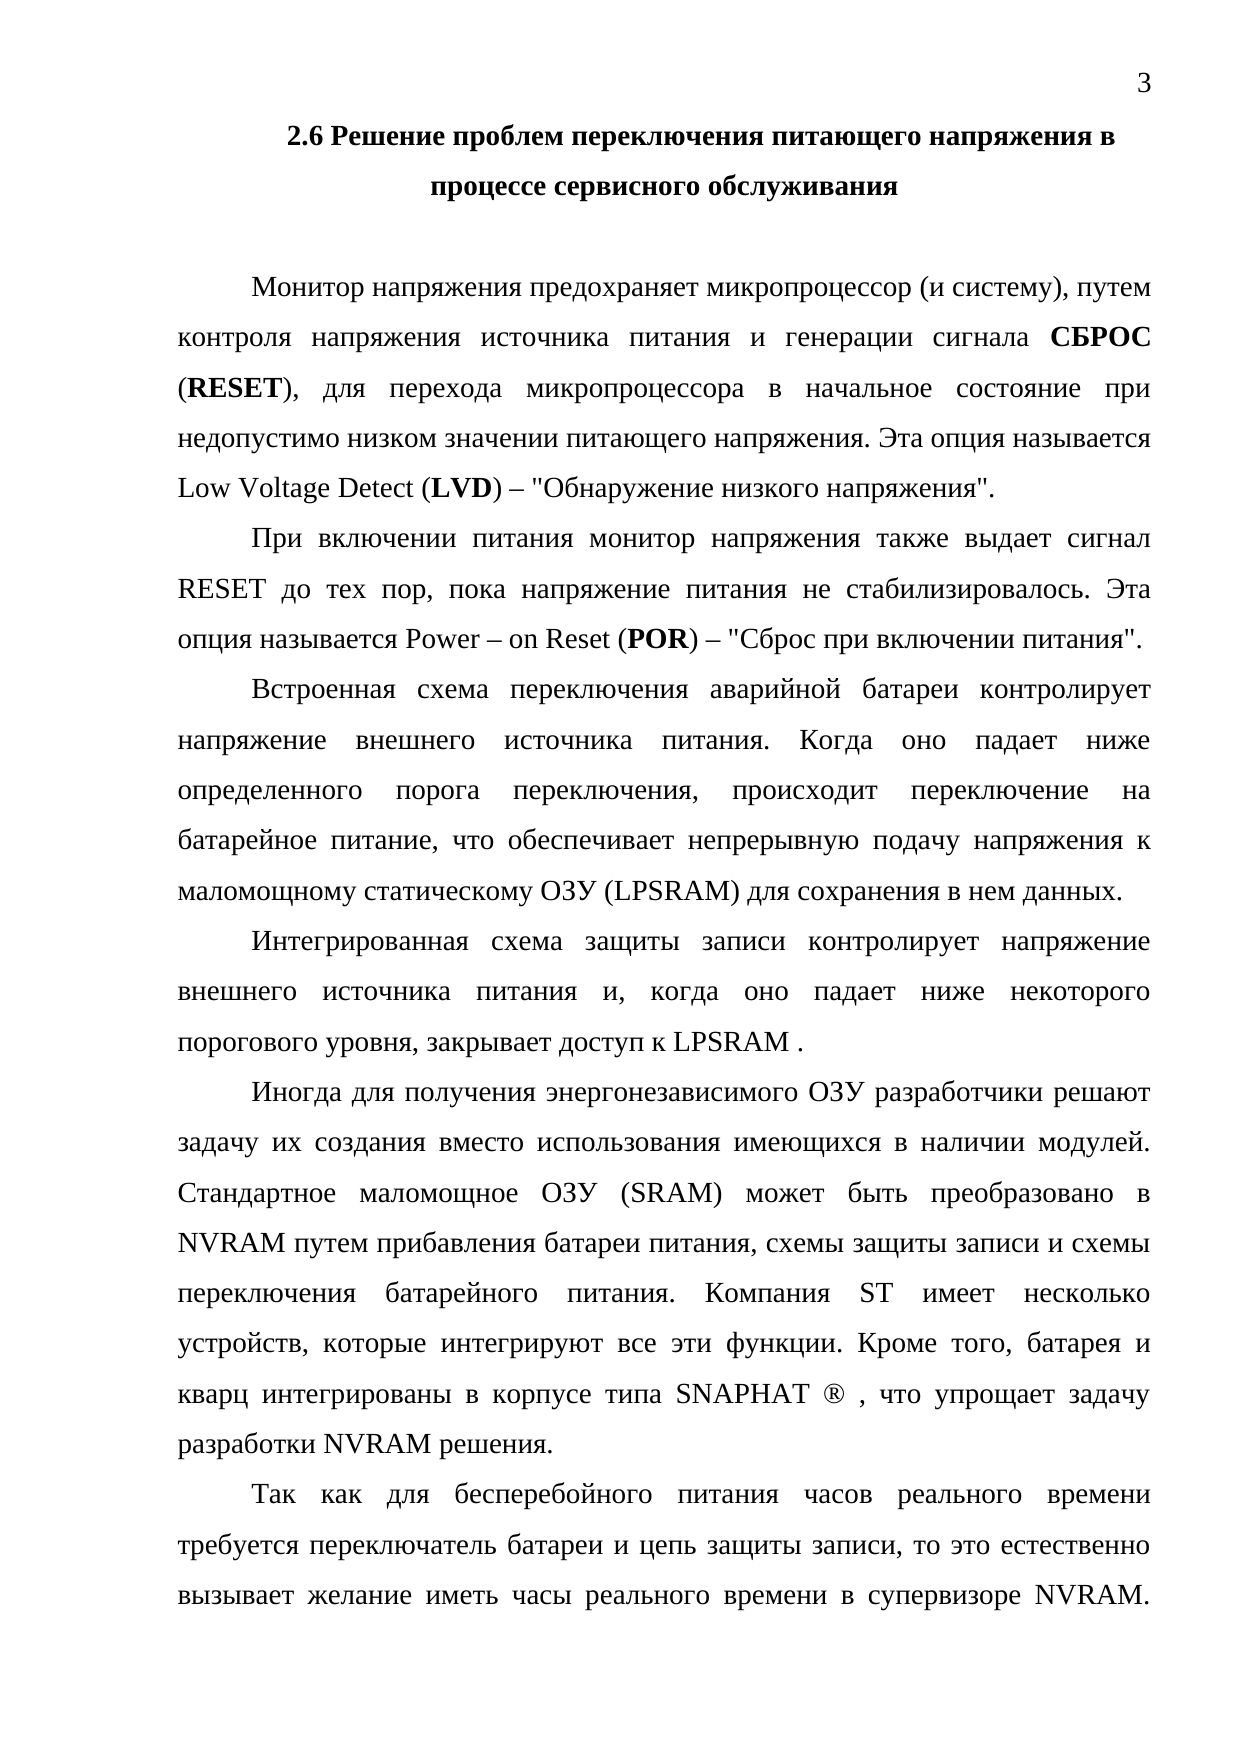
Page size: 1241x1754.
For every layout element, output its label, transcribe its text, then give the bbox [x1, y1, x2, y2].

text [177, 1477, 1152, 1611]
text При включении питания монитор напряжения также выдает сигнал RESET до тех пор, пока напряжение питания не стабилизировалось. Эта опция называется Power – on Reset (POR) – "Сброс при включении питания". [177, 521, 1152, 655]
text 2.6 Решение проблем переключения питающего напряжения в процессе сервисного обслуживания [177, 118, 1152, 202]
text Монитор напряжения предохраняет микропроцессор (и систему), путем контроля напряжения источника питания и генерации сигнала СБРОС (RESET), для перехода микропроцессора в начальное состояние при недопустимо низком значении питающего напряжения. Эта опция называется Low Voltage Detect (LVD) – "Обнаружение низкого напряжения". [177, 269, 1152, 504]
text Интегрированная схема защиты записи контролирует напряжение внешнего источника питания и, когда оно падает ниже некоторого порогового уровня, закрывает доступ к LPSRAM . [177, 923, 1152, 1057]
text Иногда для получения энергонезависимого ОЗУ разработчики решают задачу их создания вместо использования имеющихся в наличии модулей. Стандартное маломощное ОЗУ (SRAM) может быть преобразовано в NVRAM путем прибавления батареи питания, схемы защиты записи и схемы переключения батарейного питания. Компания ST имеет несколько устройств, которые интегрируют все эти функции. Кроме того, батарея и кварц интегрированы в корпусе типа SNAPHAT ® , что упрощает задачу разработки NVRAM решения. [177, 1074, 1152, 1460]
text Встроенная схема переключения аварийной батареи контролирует напряжение внешнего источника питания. Когда оно падает ниже определенного порога переключения, происходит переключение на батарейное питание, что обеспечивает непрерывную подачу напряжения к маломощному статическому ОЗУ (LPSRAM) для сохранения в нем данных. [177, 672, 1152, 906]
